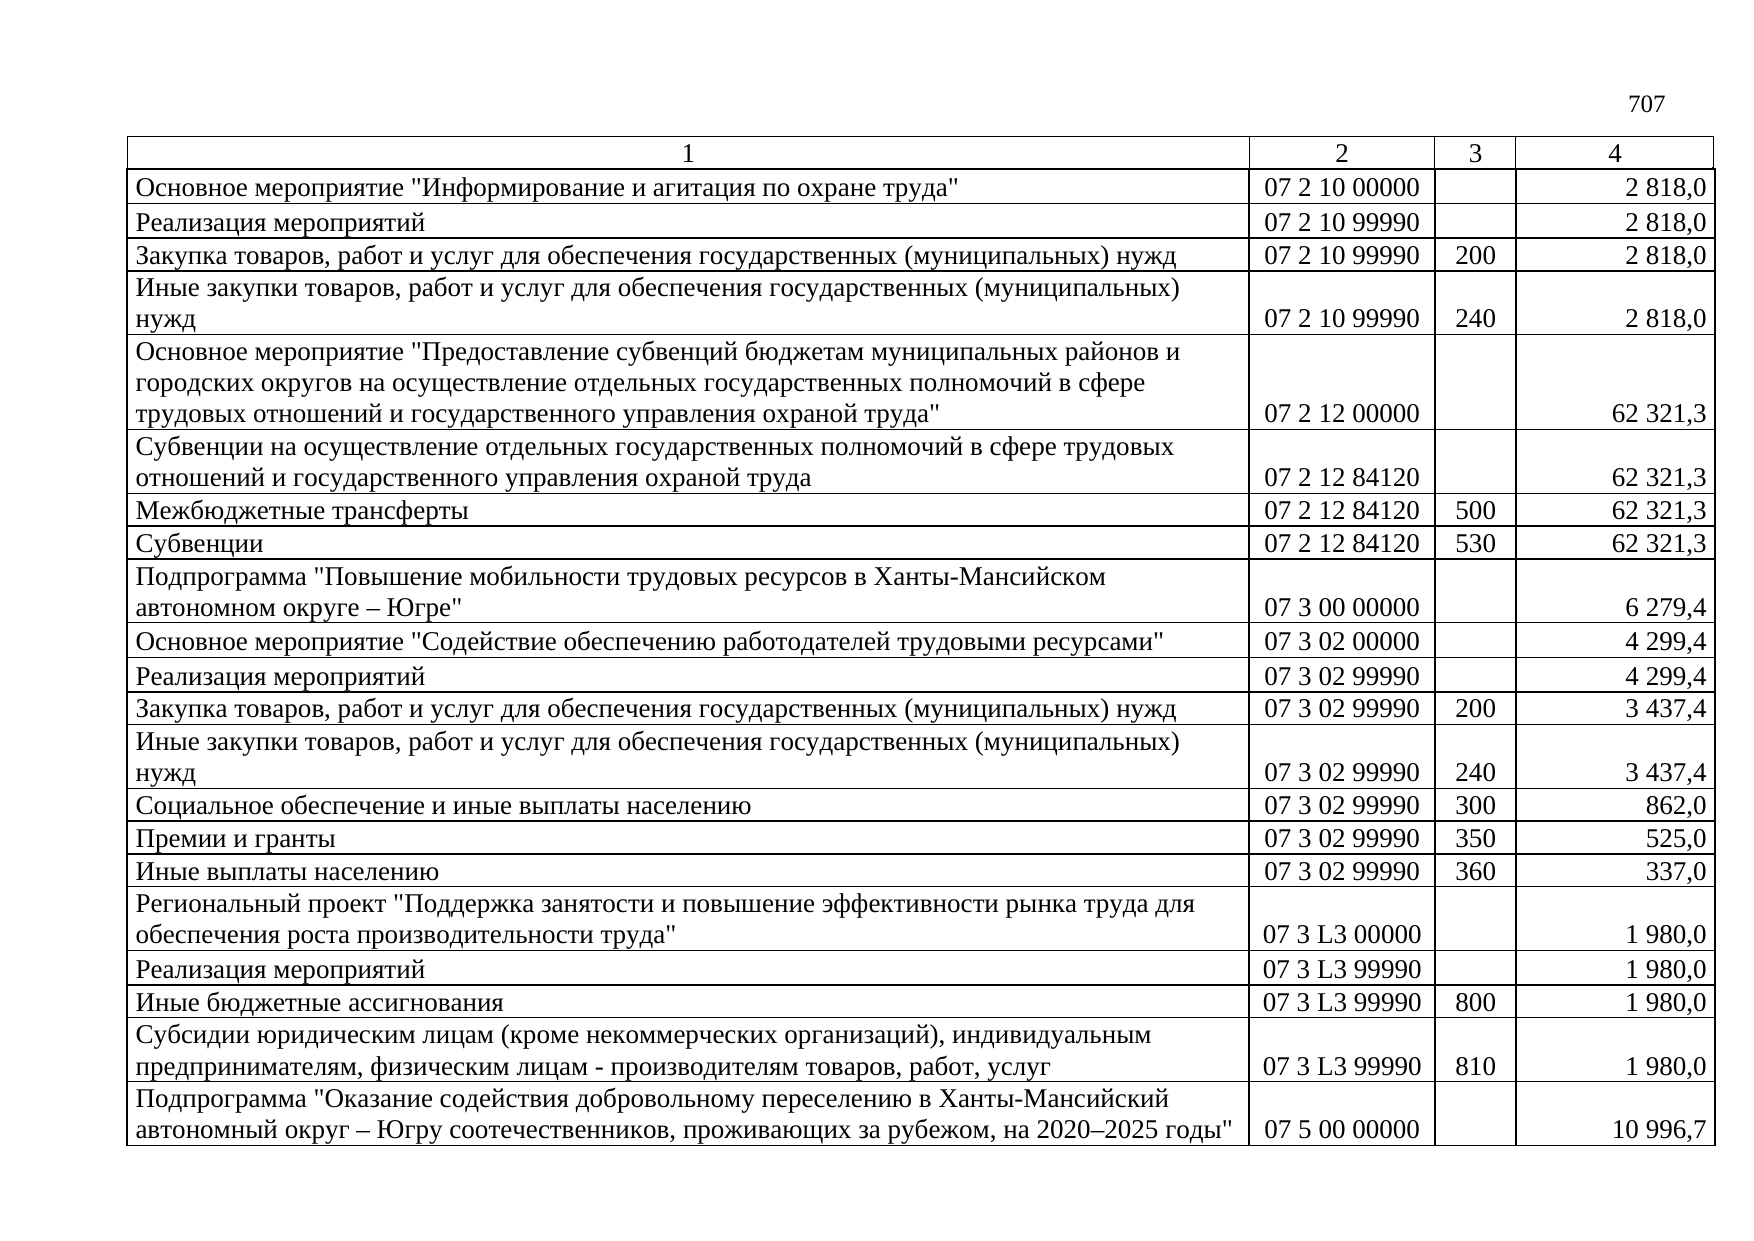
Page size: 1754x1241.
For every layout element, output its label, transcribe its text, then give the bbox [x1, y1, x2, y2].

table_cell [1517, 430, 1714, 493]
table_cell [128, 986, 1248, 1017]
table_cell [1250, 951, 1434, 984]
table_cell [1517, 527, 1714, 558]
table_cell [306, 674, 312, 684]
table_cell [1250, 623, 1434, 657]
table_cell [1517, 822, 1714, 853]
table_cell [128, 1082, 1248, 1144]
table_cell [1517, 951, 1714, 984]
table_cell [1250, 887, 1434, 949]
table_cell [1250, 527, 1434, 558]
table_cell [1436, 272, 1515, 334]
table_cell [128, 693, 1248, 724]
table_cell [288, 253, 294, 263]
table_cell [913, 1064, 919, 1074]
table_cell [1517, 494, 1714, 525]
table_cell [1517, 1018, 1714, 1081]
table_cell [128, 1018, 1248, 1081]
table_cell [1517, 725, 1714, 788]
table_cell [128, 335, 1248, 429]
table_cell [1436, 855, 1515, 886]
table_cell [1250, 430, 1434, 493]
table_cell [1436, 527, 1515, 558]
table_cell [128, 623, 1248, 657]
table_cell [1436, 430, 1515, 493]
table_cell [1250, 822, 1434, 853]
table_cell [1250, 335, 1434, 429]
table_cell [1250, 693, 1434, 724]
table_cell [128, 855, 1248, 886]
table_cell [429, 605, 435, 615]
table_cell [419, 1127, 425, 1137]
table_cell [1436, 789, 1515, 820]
table_header 2 [1250, 137, 1434, 168]
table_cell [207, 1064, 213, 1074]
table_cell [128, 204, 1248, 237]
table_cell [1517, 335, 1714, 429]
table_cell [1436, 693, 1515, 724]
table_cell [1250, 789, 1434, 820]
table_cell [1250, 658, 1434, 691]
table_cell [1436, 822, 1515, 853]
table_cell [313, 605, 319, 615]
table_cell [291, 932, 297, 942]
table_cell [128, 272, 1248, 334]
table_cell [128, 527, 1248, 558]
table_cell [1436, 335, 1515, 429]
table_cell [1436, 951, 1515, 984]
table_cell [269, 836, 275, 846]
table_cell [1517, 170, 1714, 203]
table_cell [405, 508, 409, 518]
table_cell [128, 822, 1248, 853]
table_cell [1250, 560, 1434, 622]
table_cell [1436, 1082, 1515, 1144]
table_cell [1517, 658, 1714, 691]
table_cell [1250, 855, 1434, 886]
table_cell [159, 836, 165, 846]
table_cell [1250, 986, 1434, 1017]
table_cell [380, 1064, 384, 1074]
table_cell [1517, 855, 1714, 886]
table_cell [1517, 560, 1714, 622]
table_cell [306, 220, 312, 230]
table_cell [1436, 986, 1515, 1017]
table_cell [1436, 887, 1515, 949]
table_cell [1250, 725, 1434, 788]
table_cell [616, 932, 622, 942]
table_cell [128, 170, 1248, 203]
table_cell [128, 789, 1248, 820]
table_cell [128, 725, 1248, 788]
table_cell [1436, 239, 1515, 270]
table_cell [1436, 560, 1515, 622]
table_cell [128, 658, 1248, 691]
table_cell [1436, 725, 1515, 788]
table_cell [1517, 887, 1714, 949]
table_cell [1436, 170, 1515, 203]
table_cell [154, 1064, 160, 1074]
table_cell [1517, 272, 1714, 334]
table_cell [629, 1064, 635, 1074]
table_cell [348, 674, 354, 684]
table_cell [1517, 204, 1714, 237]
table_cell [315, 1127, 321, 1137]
table_header 4 [1516, 137, 1713, 168]
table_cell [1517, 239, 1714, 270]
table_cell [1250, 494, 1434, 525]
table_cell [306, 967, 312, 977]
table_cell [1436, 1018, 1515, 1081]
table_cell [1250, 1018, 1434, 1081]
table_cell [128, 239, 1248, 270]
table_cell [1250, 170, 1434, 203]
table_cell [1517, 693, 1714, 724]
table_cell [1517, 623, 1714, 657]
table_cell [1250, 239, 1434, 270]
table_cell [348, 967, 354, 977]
table_header 3 [1435, 137, 1515, 168]
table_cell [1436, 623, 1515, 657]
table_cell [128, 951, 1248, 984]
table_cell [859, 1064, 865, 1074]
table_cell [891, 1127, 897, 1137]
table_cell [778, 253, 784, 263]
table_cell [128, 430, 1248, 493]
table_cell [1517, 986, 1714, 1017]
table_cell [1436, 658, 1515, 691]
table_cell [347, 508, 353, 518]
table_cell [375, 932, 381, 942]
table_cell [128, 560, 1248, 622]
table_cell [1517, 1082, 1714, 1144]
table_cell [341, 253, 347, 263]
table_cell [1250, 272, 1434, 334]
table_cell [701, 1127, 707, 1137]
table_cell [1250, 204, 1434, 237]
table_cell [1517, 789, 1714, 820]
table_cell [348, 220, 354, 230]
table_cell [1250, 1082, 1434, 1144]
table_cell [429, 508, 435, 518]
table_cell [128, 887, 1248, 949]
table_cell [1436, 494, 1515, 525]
table_header 1 [128, 137, 1249, 168]
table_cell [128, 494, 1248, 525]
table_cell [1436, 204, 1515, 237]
